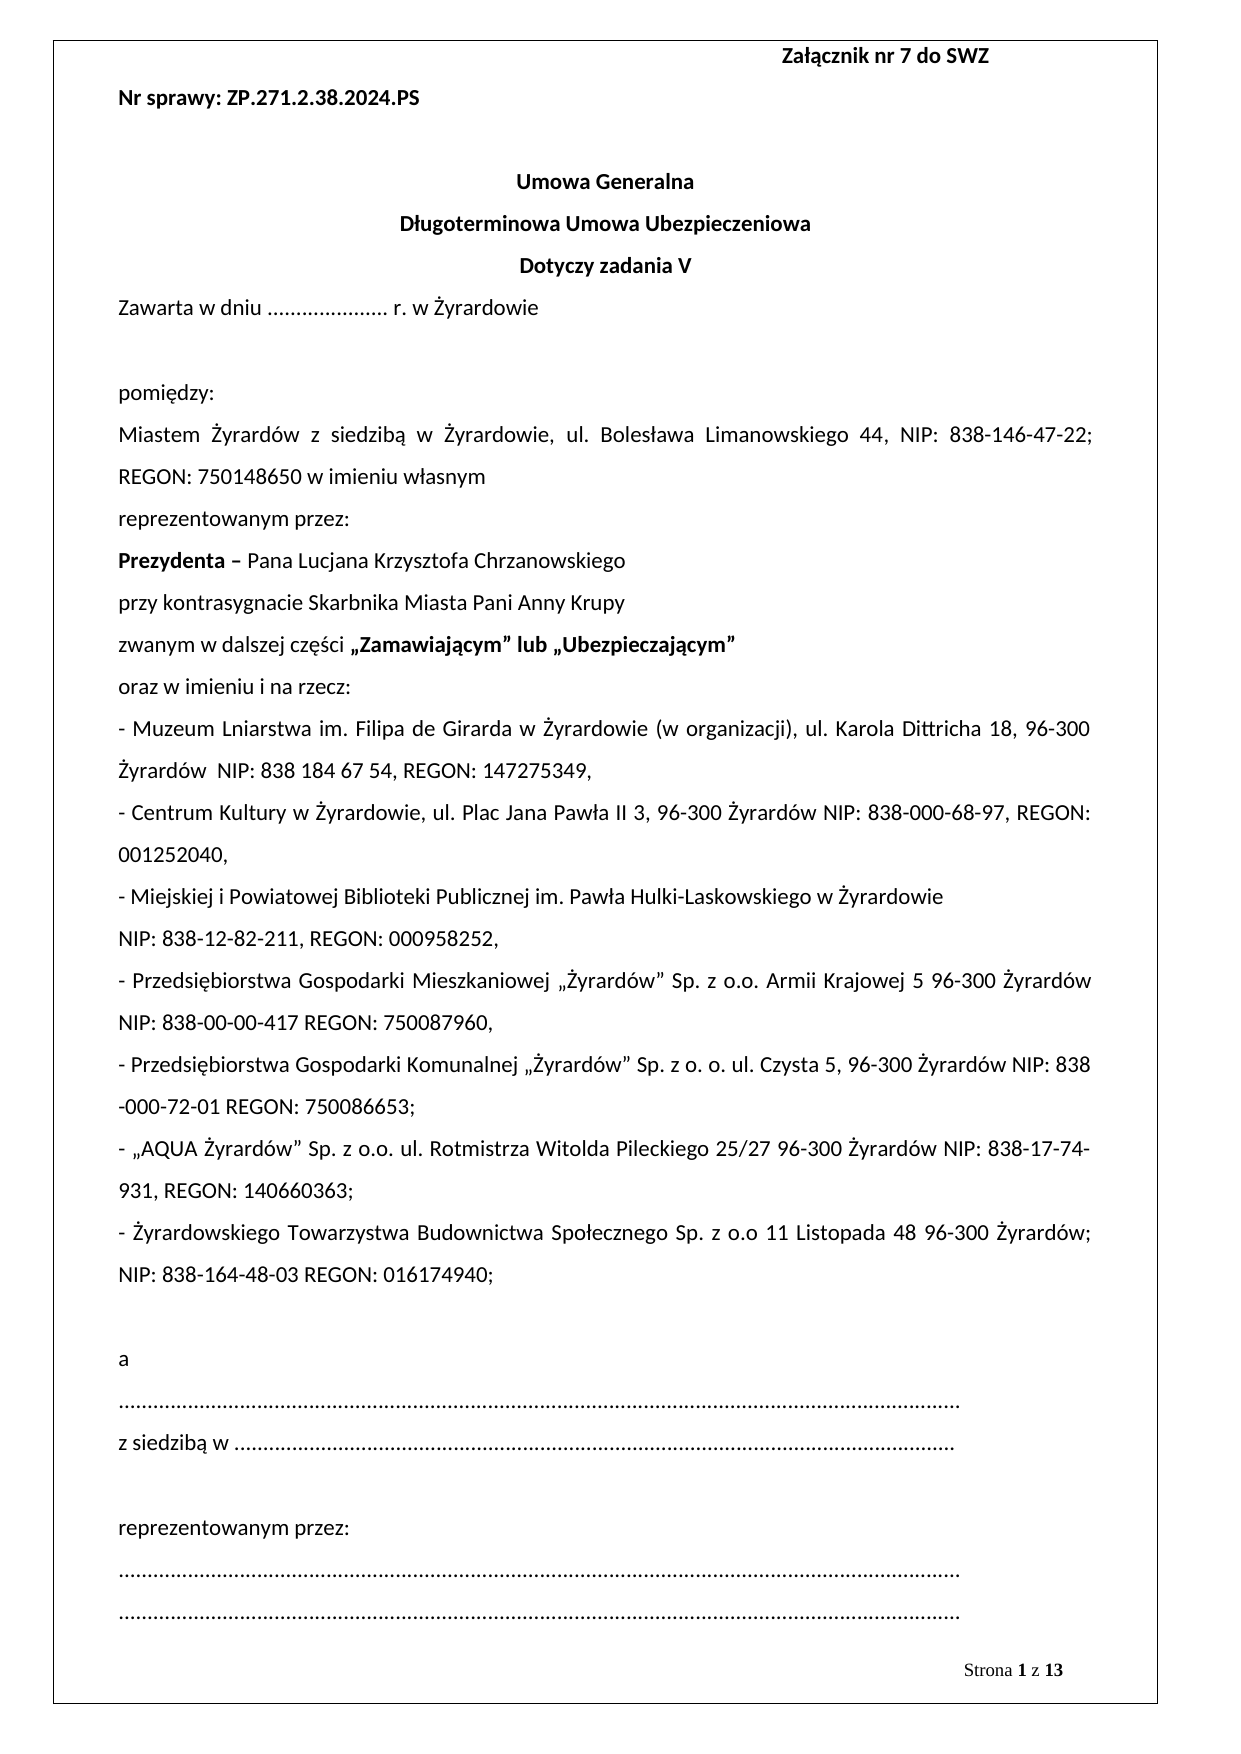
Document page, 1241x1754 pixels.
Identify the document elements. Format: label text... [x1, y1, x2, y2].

text - Miejskiej i Powiatowej Biblioteki Publicznej im. Pawła Hulki-Laskowskiego w Żyrardowie [118, 882, 1093, 910]
text - Muzeum Lniarstwa im. Filipa de Girarda w Żyrardowie (w organizacji), ul. Karola Dittricha 18, 96-300 Żyrardów NIP: 838 184 67 54, REGON: 147275349, [118, 714, 1093, 784]
text Dotyczy zadania V [118, 251, 1093, 279]
text reprezentowanym przez: [118, 504, 1093, 532]
text Prezydenta – Pana Lucjana Krzysztofa Chrzanowskiego [118, 546, 1093, 574]
text - Przedsiębiorstwa Gospodarki Mieszkaniowej „Żyrardów” Sp. z o.o. Armii Krajowej 5 96-300 Żyrardów NIP: 838-00-00-417 REGON: 750087960, [118, 966, 1093, 1036]
text Umowa Generalna [118, 167, 1093, 195]
text Miastem Żyrardów z siedzibą w Żyrardowie, ul. Bolesława Limanowskiego 44, NIP: 838-146-47-22; REGON: 750148650 w imieniu własnym [118, 420, 1093, 490]
text .................................................................................................................................................. [118, 1386, 1093, 1414]
text - Żyrardowskiego Towarzystwa Budownictwa Społecznego Sp. z o.o 11 Listopada 48 96-300 Żyrardów; NIP: 838-164-48-03 REGON: 016174940; [118, 1218, 1093, 1288]
text - „AQUA Żyrardów” Sp. z o.o. ul. Rotmistrza Witolda Pileckiego 25/27 96-300 Żyrardów NIP: 838-17-74-931, REGON: 140660363; [118, 1134, 1093, 1204]
text - Przedsiębiorstwa Gospodarki Komunalnej „Żyrardów” Sp. z o. o. ul. Czysta 5, 96-300 Żyrardów NIP: 838 -000-72-01 REGON: 750086653; [118, 1050, 1093, 1120]
text .................................................................................................................................................. [118, 1555, 1093, 1583]
text oraz w imieniu i na rzecz: [118, 672, 1093, 700]
text .................................................................................................................................................. [118, 1597, 1093, 1625]
text Nr sprawy: ZP.271.2.38.2024.PS [118, 83, 1093, 111]
text NIP: 838-12-82-211, REGON: 000958252, [118, 924, 1093, 952]
text Załącznik nr 7 do SWZ [708, 41, 1093, 69]
text reprezentowanym przez: [118, 1513, 1093, 1541]
text pomiędzy: [118, 378, 1093, 406]
text - Centrum Kultury w Żyrardowie, ul. Plac Jana Pawła II 3, 96-300 Żyrardów NIP: 838-000-68-97, REGON: 001252040, [118, 798, 1093, 868]
text zwanym w dalszej części „Zamawiającym” lub „Ubezpieczającym” [118, 630, 1093, 658]
text Zawarta w dniu ..................... r. w Żyrardowie [118, 293, 1093, 321]
text z siedzibą w ............................................................................................................................. [118, 1428, 1093, 1456]
text przy kontrasygnacie Skarbnika Miasta Pani Anny Krupy [118, 588, 1093, 616]
text a [118, 1344, 1093, 1372]
text Długoterminowa Umowa Ubezpieczeniowa [118, 209, 1093, 237]
